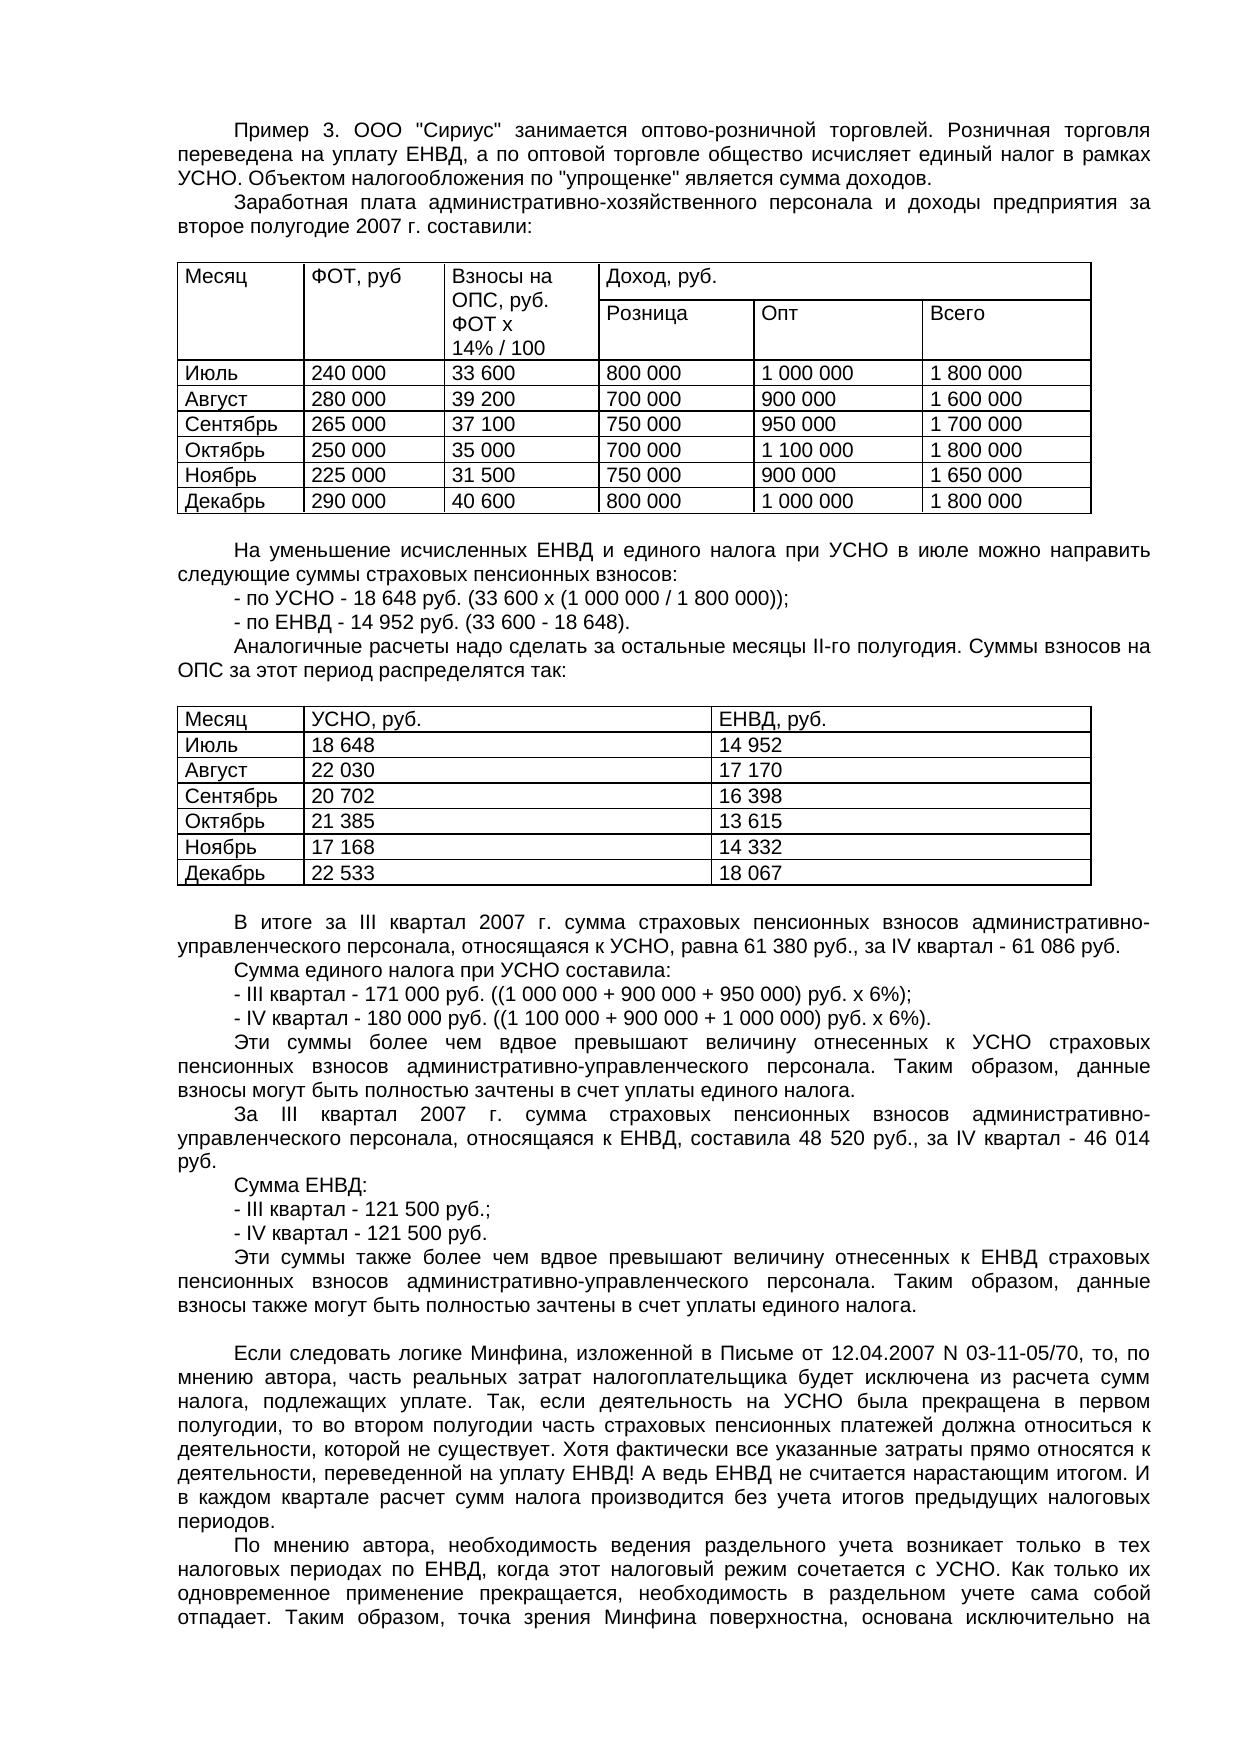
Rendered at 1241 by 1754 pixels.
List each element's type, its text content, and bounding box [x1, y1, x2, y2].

table_cell 700 000 [600, 386, 753, 410]
table_cell Всего [923, 301, 1090, 359]
text - III квартал - 121 500 руб.; [177, 1197, 1152, 1221]
table_header ЕНВД, руб. [712, 707, 1090, 731]
table_cell 40 600 [445, 488, 598, 512]
text Пример 3. ООО "Сириус" занимается оптово-розничной торговлей. Розничная торговля переведена на уплату ЕНВД, а по оптовой торговле общество исчисляет единый налог в рамках УСНО. Объектом налогообложения по "упрощенке" является сумма доходов. [177, 118, 1152, 190]
text Эти суммы более чем вдвое превышают величину отнесенных к УСНО страховых пенсионных взносов административно-управленческого персонала. Таким образом, данные взносы могут быть полностью зачтены в счет уплаты единого налога. [177, 1029, 1152, 1101]
table_cell 33 600 [445, 361, 598, 385]
table_header ФОТ, руб [305, 263, 444, 359]
table_cell Декабрь [178, 488, 303, 512]
text Сумма единого налога при УСНО составила: [177, 958, 1152, 982]
table_cell 265 000 [305, 412, 444, 436]
table_cell Ноябрь [178, 835, 303, 859]
table_cell 13 615 [712, 809, 1090, 833]
table_cell Ноябрь [178, 463, 303, 487]
table_cell 800 000 [600, 361, 753, 385]
table_cell 31 500 [445, 463, 598, 487]
text Заработная плата административно-хозяйственного персонала и доходы предприятия за второе полугодие 2007 г. составили: [177, 190, 1152, 238]
table_cell 240 000 [305, 361, 444, 385]
table_cell 17 168 [305, 835, 711, 859]
table_cell 18 648 [305, 733, 711, 757]
text - по ЕНВД - 14 952 руб. (33 600 - 18 648). [177, 610, 1152, 634]
table_cell Август [178, 758, 303, 782]
table_cell 17 170 [712, 758, 1090, 782]
table_cell 280 000 [305, 386, 444, 410]
text На уменьшение исчисленных ЕНВД и единого налога при УСНО в июле можно направить следующие суммы страховых пенсионных взносов: [177, 538, 1152, 586]
table_cell 1 800 000 [923, 361, 1090, 385]
table_header УСНО, руб. [305, 707, 711, 731]
text - по УСНО - 18 648 руб. (33 600 x (1 000 000 / 1 800 000)); [177, 586, 1152, 610]
table_cell 37 100 [445, 412, 598, 436]
table_cell 750 000 [600, 463, 753, 487]
text Сумма ЕНВД: [177, 1173, 1152, 1197]
table_cell Октябрь [178, 809, 303, 833]
table_cell 14 952 [712, 733, 1090, 757]
text Если следовать логике Минфина, изложенной в Письме от 12.04.2007 N 03-11-05/70, то, по мнению автора, часть реальных затрат налогоплательщика будет исключена из расчета сумм налога, подлежащих уплате. Так, если деятельность на УСНО была прекращена в первом полугодии, то во втором полугодии часть страховых пенсионных платежей должна относиться к деятельности, которой не существует. Хотя фактически все указанные затраты прямо относятся к деятельности, переведенной на уплату ЕНВД! А ведь ЕНВД не считается нарастающим итогом. И в каждом квартале расчет сумм налога производится без учета итогов предыдущих налоговых периодов. [177, 1341, 1152, 1533]
text - IV квартал - 180 000 руб. ((1 100 000 + 900 000 + 1 000 000) руб. x 6%). [177, 1006, 1152, 1029]
table_cell 700 000 [600, 437, 753, 461]
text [177, 1533, 1152, 1628]
text - III квартал - 171 000 руб. ((1 000 000 + 900 000 + 950 000) руб. x 6%); [177, 982, 1152, 1006]
text Эти суммы также более чем вдвое превышают величину отнесенных к ЕНВД страховых пенсионных взносов административно-управленческого персонала. Таким образом, данные взносы также могут быть полностью зачтены в счет уплаты единого налога. [177, 1245, 1152, 1317]
table_cell 1 000 000 [755, 488, 922, 512]
table_cell Сентябрь [178, 412, 303, 436]
table_cell 250 000 [305, 437, 444, 461]
table_cell 21 385 [305, 809, 711, 833]
table_cell 1 100 000 [755, 437, 922, 461]
table_cell Июль [178, 733, 303, 757]
table_cell 900 000 [755, 386, 922, 410]
table_cell 14 332 [712, 835, 1090, 859]
table_header Доход, руб. [600, 263, 1090, 299]
table_cell 1 800 000 [923, 488, 1090, 512]
table_cell 22 030 [305, 758, 711, 782]
table_header Месяц [178, 707, 303, 731]
table_cell Декабрь [178, 860, 303, 884]
table_cell 22 533 [305, 860, 711, 884]
table_cell Октябрь [178, 437, 303, 461]
table_cell Опт [755, 301, 922, 359]
table_cell 900 000 [755, 463, 922, 487]
table_cell 1 600 000 [923, 386, 1090, 410]
table_cell Июль [178, 361, 303, 385]
table_cell 39 200 [445, 386, 598, 410]
table_cell 20 702 [305, 784, 711, 808]
text - IV квартал - 121 500 руб. [177, 1221, 1152, 1245]
table_cell Розница [600, 301, 753, 359]
table_cell 1 800 000 [923, 437, 1090, 461]
table_cell 750 000 [600, 412, 753, 436]
text В итоге за III квартал 2007 г. сумма страховых пенсионных взносов административно-управленческого персонала, относящаяся к УСНО, равна 61 380 руб., за IV квартал - 61 086 руб. [177, 910, 1152, 958]
table_cell 1 650 000 [923, 463, 1090, 487]
table_cell 800 000 [600, 488, 753, 512]
table_cell 16 398 [712, 784, 1090, 808]
table_cell Август [178, 386, 303, 410]
table_header Месяц [178, 263, 304, 359]
table_cell 1 700 000 [923, 412, 1090, 436]
table_cell 18 067 [712, 860, 1090, 884]
table_cell Сентябрь [178, 784, 303, 808]
table_cell 35 000 [445, 437, 598, 461]
table_cell 225 000 [305, 463, 444, 487]
table_header Взносы на ОПС, руб. ФОТ x 14% / 100 [445, 263, 599, 359]
table_cell 1 000 000 [755, 361, 922, 385]
text Аналогичные расчеты надо сделать за остальные месяцы II-го полугодия. Суммы взносов на ОПС за этот период распределятся так: [177, 634, 1152, 682]
table_cell 950 000 [755, 412, 922, 436]
table_cell 290 000 [305, 488, 444, 512]
text За III квартал 2007 г. сумма страховых пенсионных взносов административно-управленческого персонала, относящаяся к ЕНВД, составила 48 520 руб., за IV квартал - 46 014 руб. [177, 1101, 1152, 1173]
